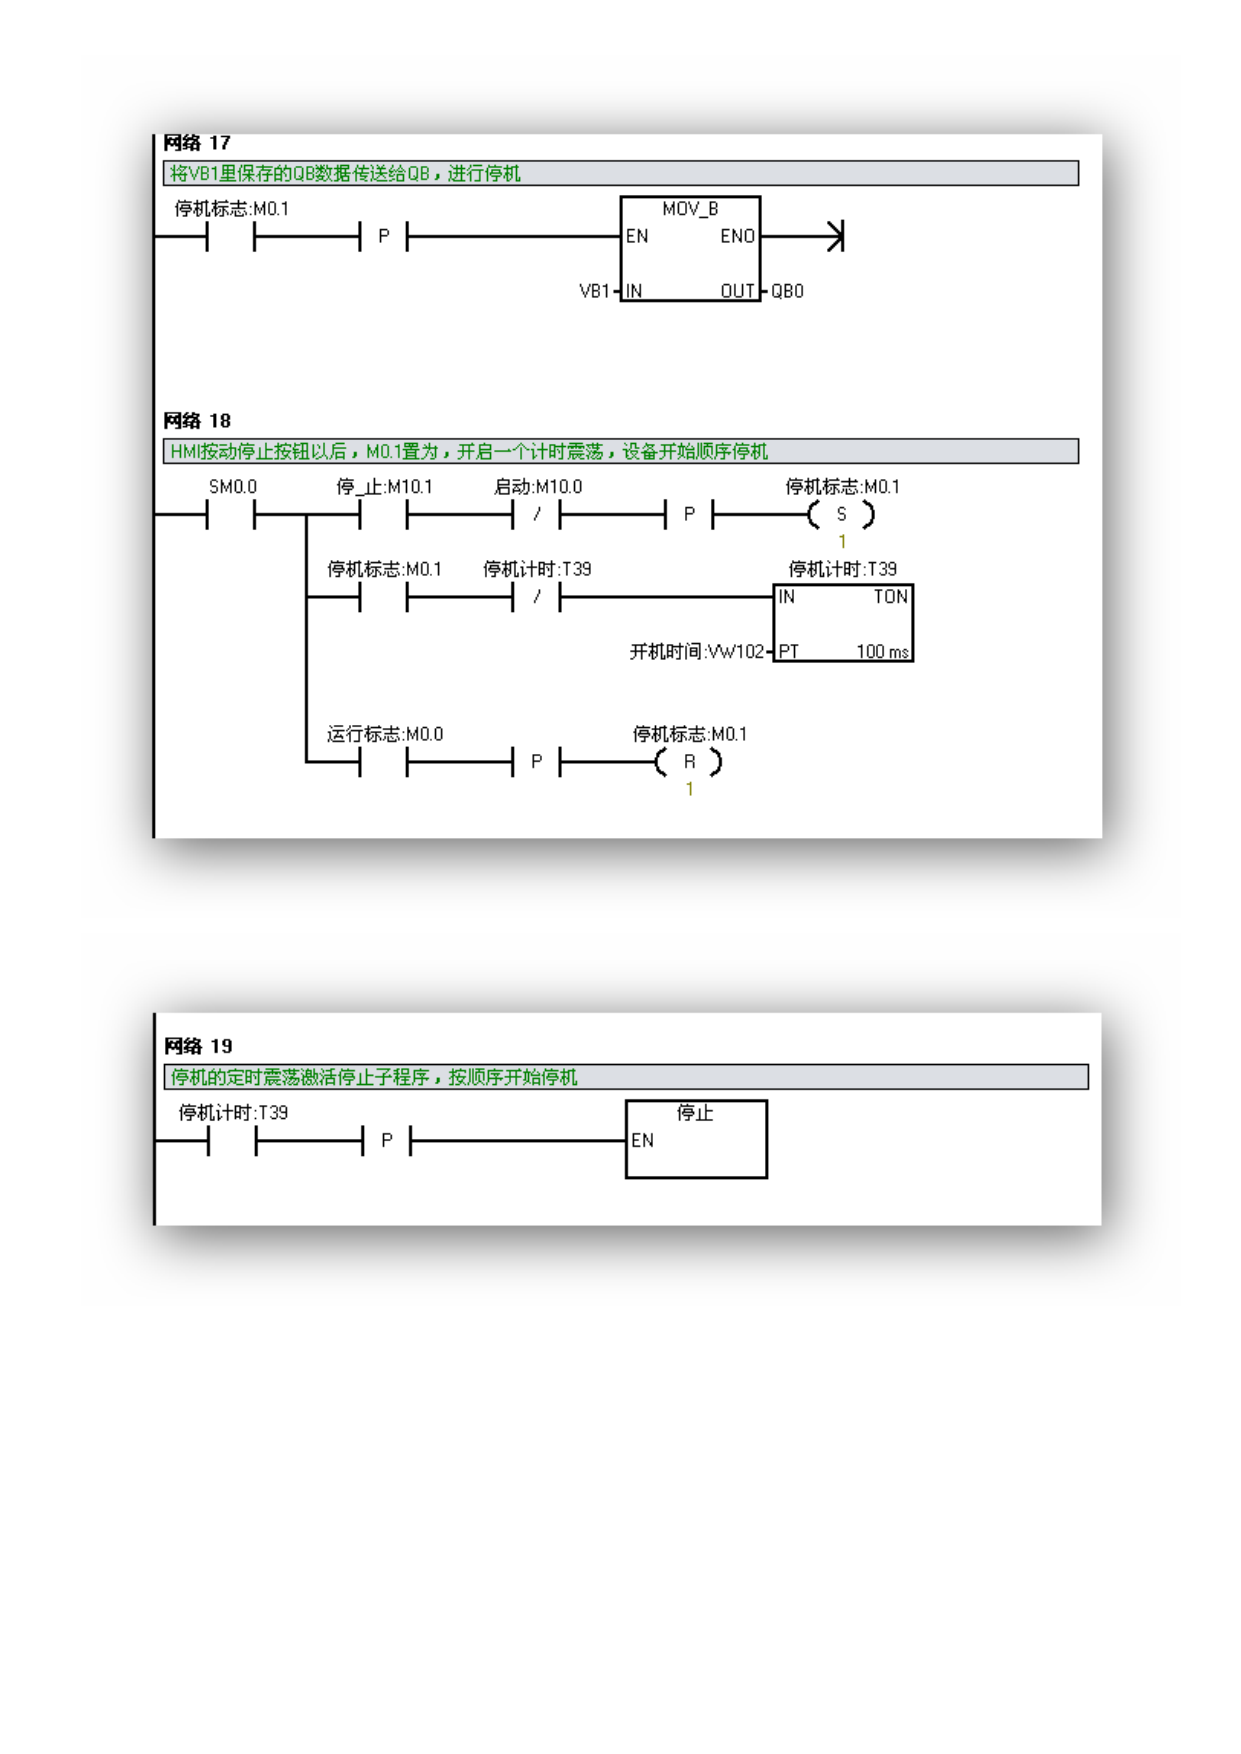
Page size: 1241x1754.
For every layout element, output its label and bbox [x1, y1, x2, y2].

picture [73, 933, 1182, 1306]
picture [73, 55, 1182, 918]
